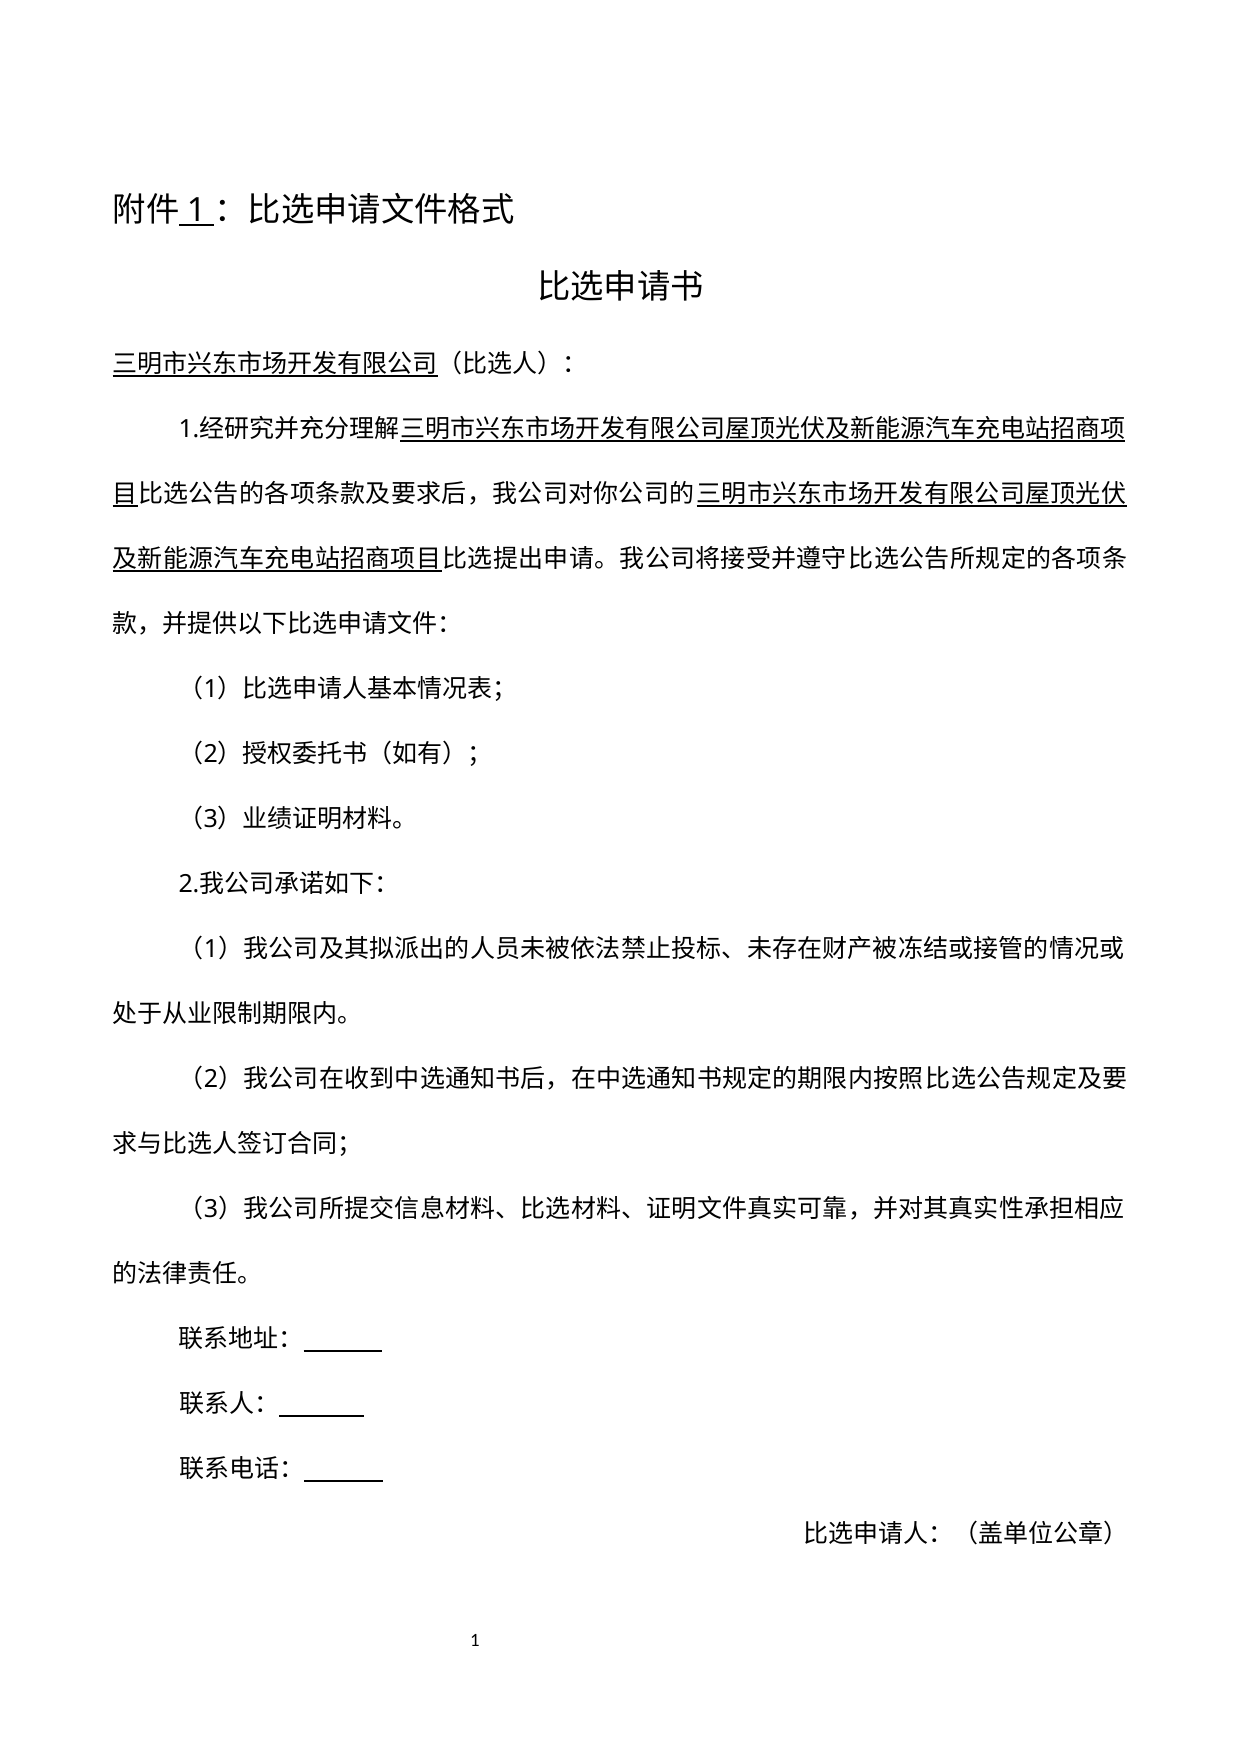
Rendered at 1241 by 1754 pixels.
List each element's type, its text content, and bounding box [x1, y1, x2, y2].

text 比选申请书 [112, 252, 1128, 317]
list 业绩证明材料。 [112, 784, 1128, 849]
text （1）比选申请人基本情况表； [112, 654, 1128, 719]
text 2.我公司承诺如下： [112, 849, 1128, 914]
text 联系电话： [112, 1434, 1128, 1499]
text （1）我公司及其拟派出的人员未被依法禁止投标、未存在财产被冻结或接管的情况或处于从业限制期限内。 [112, 914, 1128, 1044]
text （3）我公司所提交信息材料、比选材料、证明文件真实可靠，并对其真实性承担相应的法律责任。 [112, 1174, 1128, 1304]
text 三明市兴东市场开发有限公司（比选人）： [112, 329, 1128, 394]
text 1.经研究并充分理解三明市兴东市场开发有限公司屋顶光伏及新能源汽车充电站招商项目比选公告的各项条款及要求后，我公司对你公司的三明市兴东市场开发有限公司屋顶光伏及新能源汽车充电站招商项目比选提出申请。我公司将接受并遵守比选公告所规定的各项条款，并提供以下比选申请文件： [112, 394, 1128, 654]
text （2）我公司在收到中选通知书后，在中选通知书规定的期限内按照比选公告规定及要求与比选人签订合同； [112, 1044, 1128, 1174]
text 附件 1 ：比选申请文件格式 [112, 174, 1128, 239]
text 比选申请人：（盖单位公章） [112, 1499, 1128, 1564]
text 联系人： [112, 1369, 1128, 1434]
text 联系地址： [112, 1304, 1128, 1369]
list 授权委托书（如有）； [112, 719, 1128, 784]
